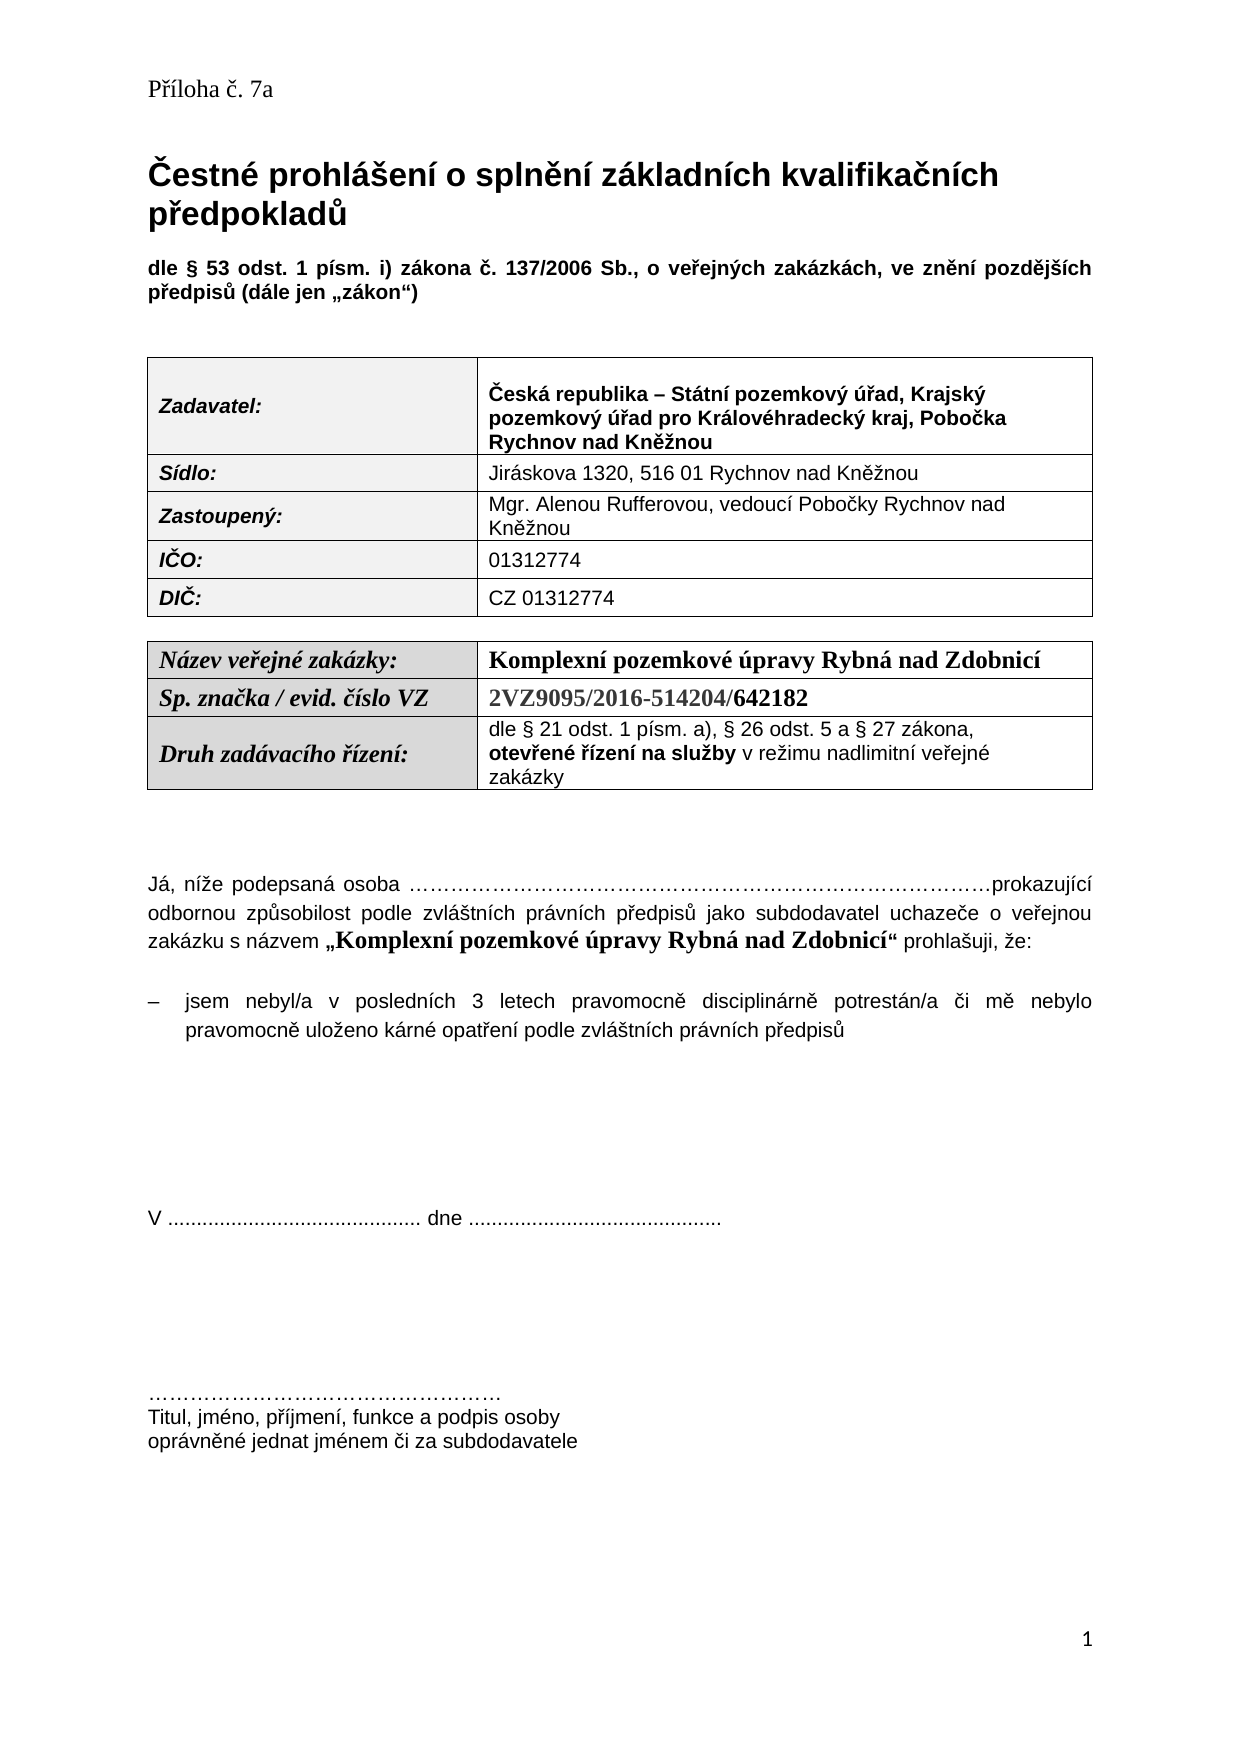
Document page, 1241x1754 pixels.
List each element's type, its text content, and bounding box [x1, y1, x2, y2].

table_cell dle § 21 odst. 1 písm. a), § 26 odst. 5 a § 27 zákona, otevřené řízení na služby v režimu nadlimitní veřejné zakázky [478, 717, 1092, 789]
text V ............................................ dne ............................................ [148, 1201, 1093, 1230]
table_cell IČO: [148, 541, 477, 578]
text dle § 53 odst. 1 písm. i) zákona č. 137/2006 Sb., o veřejných zakázkách, ve znění pozdějších předpisů (dále jen „zákon“) [148, 256, 1093, 304]
text oprávněné jednat jménem či za subdodavatele [148, 1429, 1093, 1453]
table_cell 2VZ9095/2016-514204/642182 [478, 679, 1092, 716]
text předpokladů [148, 194, 1093, 232]
text Čestné prohlášení o splnění základních kvalifikačních [148, 155, 1093, 194]
table_cell DIČ: [148, 579, 477, 616]
table_cell 01312774 [478, 541, 1092, 578]
table_cell Druh zadávacího řízení: [148, 717, 477, 789]
table_cell Sídlo: [148, 455, 477, 491]
text – jsem nebyl/a v posledních 3 letech pravomocně disciplinárně potrestán/a či mě nebylo pravomocně uloženo kárné opatření podle zvláštních právních předpisů [148, 983, 1093, 1042]
table_cell Sp. značka / evid. číslo VZ [148, 679, 477, 716]
table_cell Mgr. Alenou Rufferovou, vedoucí Pobočky Rychnov nad Kněžnou [478, 492, 1092, 540]
table_cell Zastoupený: [148, 492, 477, 540]
text …………………………………………… [148, 1376, 1093, 1405]
table_header Česká republika – Státní pozemkový úřad, Krajský pozemkový úřad pro Královéhradecký kraj, Pobočka Rychnov nad Kněžnou [478, 358, 1092, 453]
table_cell Jiráskova 1320, 516 01 Rychnov nad Kněžnou [478, 455, 1092, 491]
text Já, níže podepsaná osoba …………………………………………………………………………prokazující odbornou způsobilost podle zvláštních právních předpisů jako subdodavatel uchazeče o veřejnou zakázku s názvem „Komplexní pozemkové úpravy Rybná nad Zdobnicí“ prohlašuji, že: [148, 867, 1093, 954]
table_header Název veřejné zakázky: [148, 642, 477, 678]
table_cell CZ 01312774 [478, 579, 1092, 616]
table_header Komplexní pozemkové úpravy Rybná nad Zdobnicí [478, 642, 1092, 678]
text Titul, jméno, příjmení, funkce a podpis osoby [148, 1405, 1093, 1429]
table_header Zadavatel: [148, 358, 477, 453]
